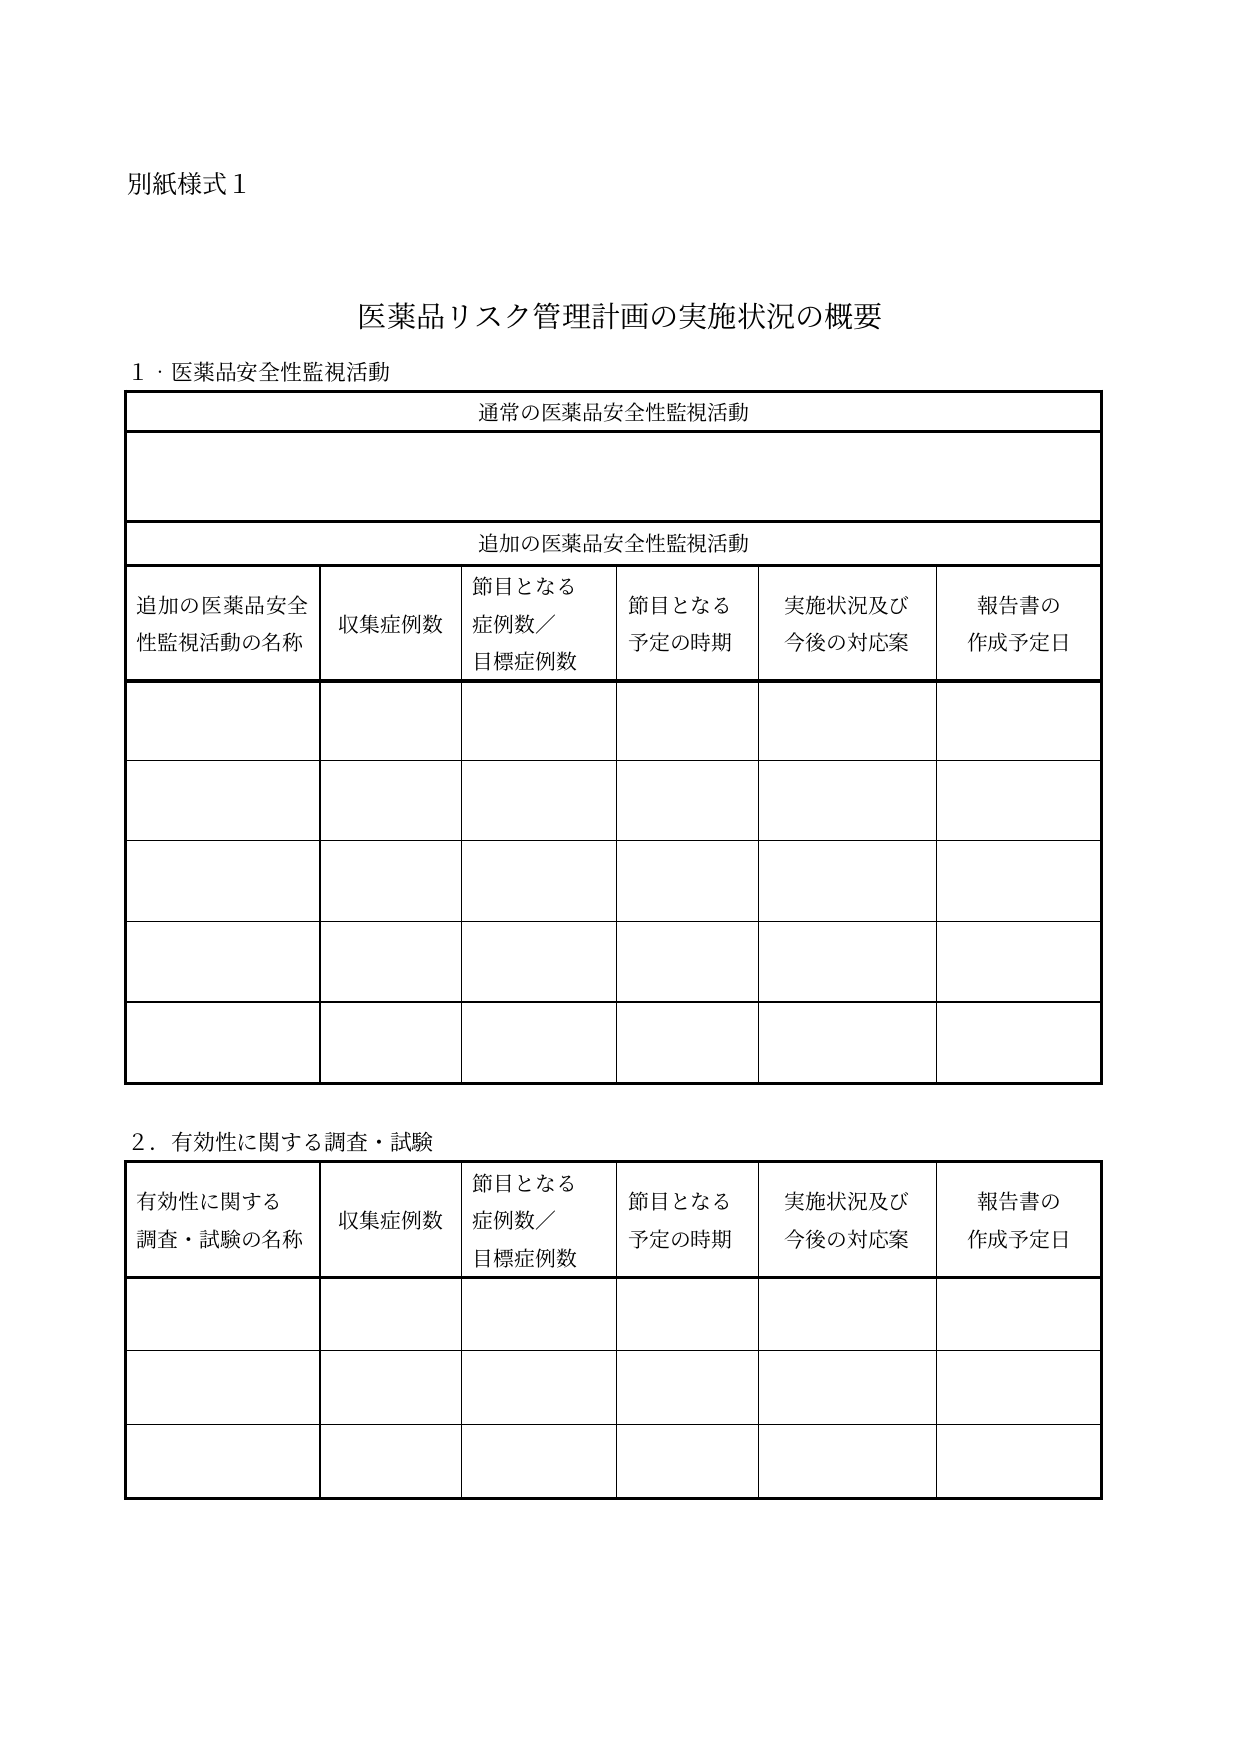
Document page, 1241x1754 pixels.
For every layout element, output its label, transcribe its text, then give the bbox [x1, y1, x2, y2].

table_cell [321, 922, 461, 1001]
table_header 報告書の 作成予定日 [937, 1163, 1100, 1276]
table_cell [759, 1279, 936, 1349]
table_cell [759, 683, 936, 760]
table_cell 追加の医薬品安全性監視活動 [127, 523, 1100, 564]
table_cell [617, 922, 758, 1001]
table_cell [462, 922, 616, 1001]
table_header 通常の医薬品安全性監視活動 [127, 393, 1100, 430]
table_cell [937, 1003, 1100, 1082]
table_cell [127, 1003, 319, 1082]
table_cell [127, 841, 319, 921]
table_cell [759, 1351, 936, 1423]
text 別紙様式１ [112, 164, 1128, 202]
table_header 有効性に関する 調査・試験の名称 [127, 1163, 319, 1276]
table_cell [127, 1351, 319, 1423]
table_cell 節目となる 症例数／ 目標症例数 [462, 567, 616, 679]
table_cell [759, 1425, 936, 1497]
table_cell [462, 1351, 616, 1423]
table_cell [759, 841, 936, 921]
table_cell 節目となる 予定の時期 [617, 567, 758, 679]
table_cell [321, 1279, 461, 1349]
table_cell [617, 1425, 758, 1497]
table_cell 収集症例数 [321, 567, 461, 679]
table_cell [759, 922, 936, 1001]
table_cell [127, 922, 319, 1001]
table_cell [462, 841, 616, 921]
table_header 実施状況及び 今後の対応案 [759, 1163, 936, 1276]
table_cell [321, 761, 461, 840]
table_header 収集症例数 [321, 1163, 461, 1276]
table_cell 実施状況及び 今後の対応案 [759, 567, 936, 679]
table_header 節目となる 予定の時期 [617, 1163, 758, 1276]
table_cell [462, 1279, 616, 1349]
table_header 節目となる 症例数／ 目標症例数 [462, 1163, 616, 1276]
table_cell [617, 1351, 758, 1423]
text １．医薬品安全性監視活動 [112, 352, 1128, 389]
table_cell [617, 683, 758, 760]
table_cell [462, 1003, 616, 1082]
text ２．有効性に関する調査・試験 [112, 1123, 1128, 1160]
table_cell [321, 1351, 461, 1423]
table_cell [937, 683, 1100, 760]
table_cell [462, 1425, 616, 1497]
table_cell [321, 683, 461, 760]
table_cell [937, 1351, 1100, 1423]
table_cell [127, 761, 319, 840]
table_cell [759, 761, 936, 840]
table_cell [127, 1425, 319, 1497]
table_cell [937, 1279, 1100, 1349]
table_cell [321, 1003, 461, 1082]
table_cell 報告書の 作成予定日 [937, 567, 1100, 679]
table_cell [462, 683, 616, 760]
table_cell [321, 841, 461, 921]
table_cell [127, 433, 1100, 520]
table_cell [759, 1003, 936, 1082]
table_cell [937, 761, 1100, 840]
table_cell [937, 922, 1100, 1001]
table_cell [321, 1425, 461, 1497]
table_cell [127, 683, 319, 760]
table_cell [617, 761, 758, 840]
table_cell [937, 1425, 1100, 1497]
table_cell [617, 1003, 758, 1082]
table_cell [127, 1279, 319, 1349]
table_cell [937, 841, 1100, 921]
table_cell [617, 841, 758, 921]
table_cell 追加の医薬品安全性監視活動の名称 [127, 567, 319, 679]
text 医薬品リスク管理計画の実施状況の概要 [112, 277, 1128, 352]
table_cell [617, 1279, 758, 1349]
table_cell [462, 761, 616, 840]
